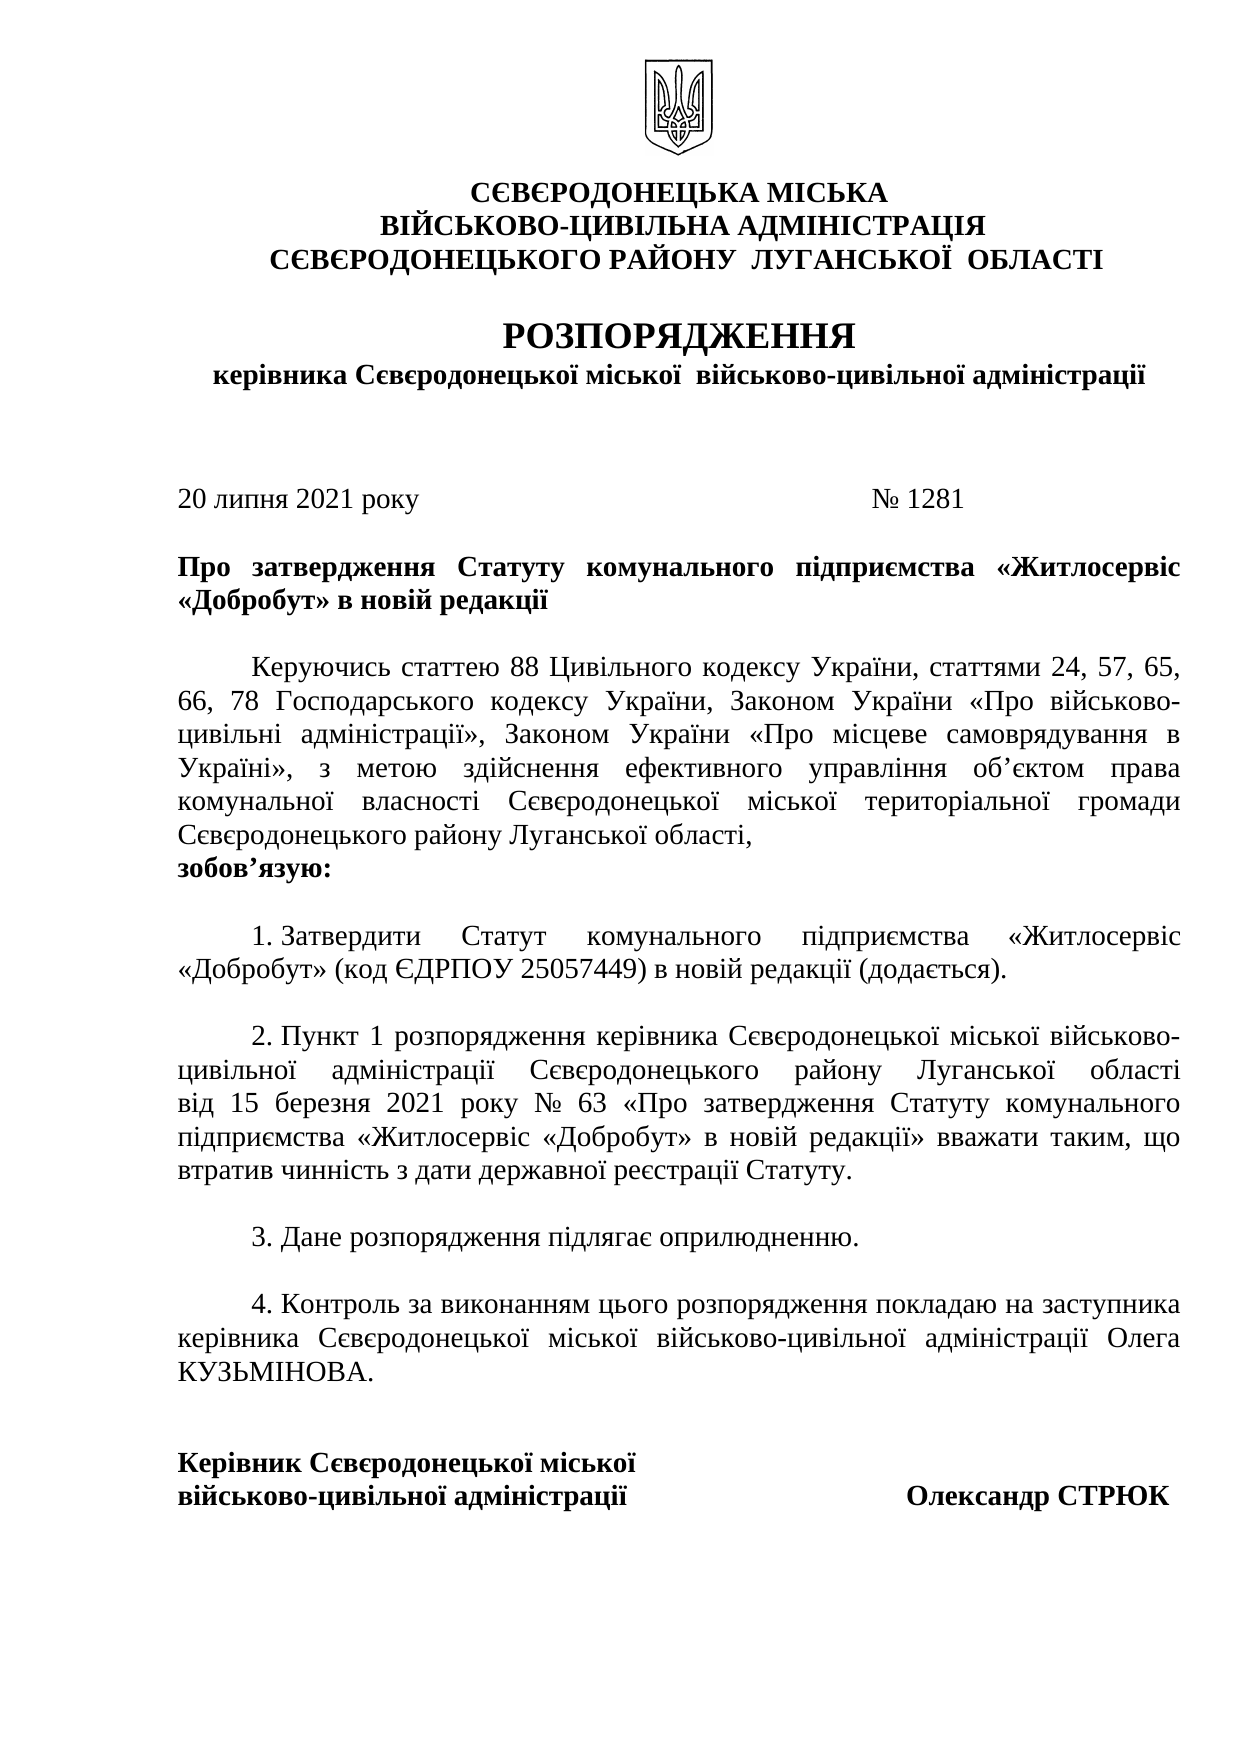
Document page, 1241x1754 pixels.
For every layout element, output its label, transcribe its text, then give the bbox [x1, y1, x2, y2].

text 20 липня 2021 року № 1281 [177, 482, 1181, 515]
text військово-цивільної адміністрації Олександр СТРЮК [177, 1478, 1181, 1512]
text 2. Пункт 1 розпорядження керівника Сєвєродонецької міської військово-цивільної адміністрації Сєвєродонецького району Луганської області від 15 березня 2021 року № 63 «Про затвердження Статуту комунального підприємства «Житлосервіс «Добробут» в новій редакції» вважати таким, що втратив чинність з дати державної реєстрації Статуту. [177, 1018, 1181, 1186]
text зобовʼязую: [177, 851, 1181, 884]
text СЄВЄРОДОНЕЦЬКОГО РАЙОНУ ЛУГАНСЬКОЇ ОБЛАСТІ [177, 242, 1181, 276]
text Керівник Сєвєродонецької міської [177, 1445, 1181, 1478]
title РОЗПОРЯДЖЕННЯ [177, 314, 1181, 357]
text керівника Сєвєродонецької міської військово-цивільної адміністрації [177, 357, 1181, 391]
text СЄВЄРОДОНЕЦЬКА МІСЬКА [177, 175, 1181, 208]
text 3. Дане розпорядження підлягає оприлюдненню. [177, 1219, 1181, 1253]
text ВІЙСЬКОВО-ЦИВІЛЬНА АДМІНІСТРАЦІЯ [177, 208, 1181, 242]
text 1. Затвердити Статут комунального підприємства «Житлосервіс «Добробут» (код ЄДРПОУ 25057449) в новій редакції (додається). [177, 918, 1181, 985]
text Керуючись статтею 88 Цивільного кодексу України, статтями 24, 57, 65, 66, 78 Господарського кодексу України, Законом України «Про військово-цивільні адміністрації», Законом України «Про місцеве самоврядування в Україні», з метою здійснення ефективного управління об’єктом права комунальної власності Сєвєродонецької міської територіальної громади Сєвєродонецького району Луганської області, [177, 649, 1181, 851]
text 4. Контроль за виконанням цього розпорядження покладаю на заступника керівника Сєвєродонецької міської військово-цивільної адміністрації Олега КУЗЬМІНОВА. [177, 1287, 1181, 1387]
text Про затвердження Статуту комунального підприємства «Житлосервіс «Добробут» в новій редакції [177, 549, 1181, 616]
